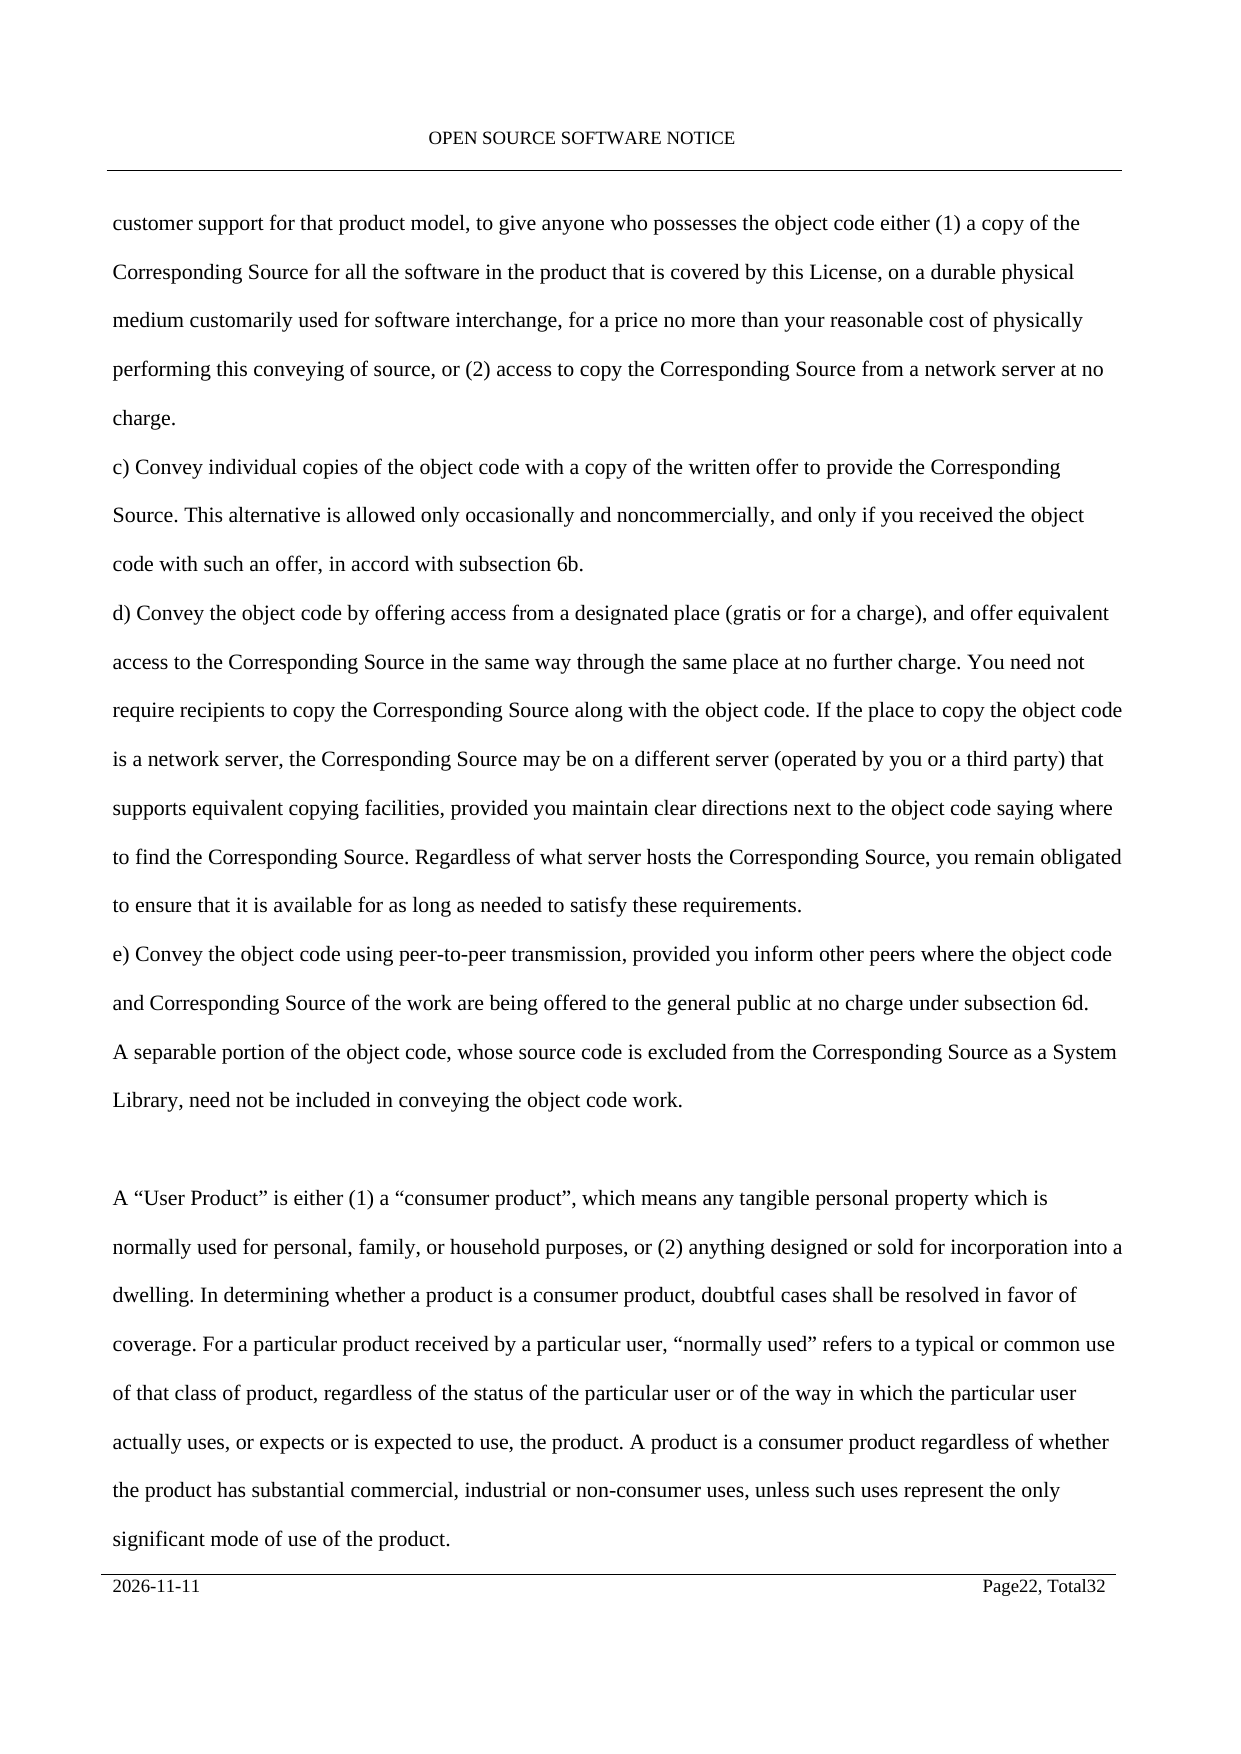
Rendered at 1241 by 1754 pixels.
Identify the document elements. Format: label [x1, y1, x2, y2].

text [112, 206, 1128, 1555]
